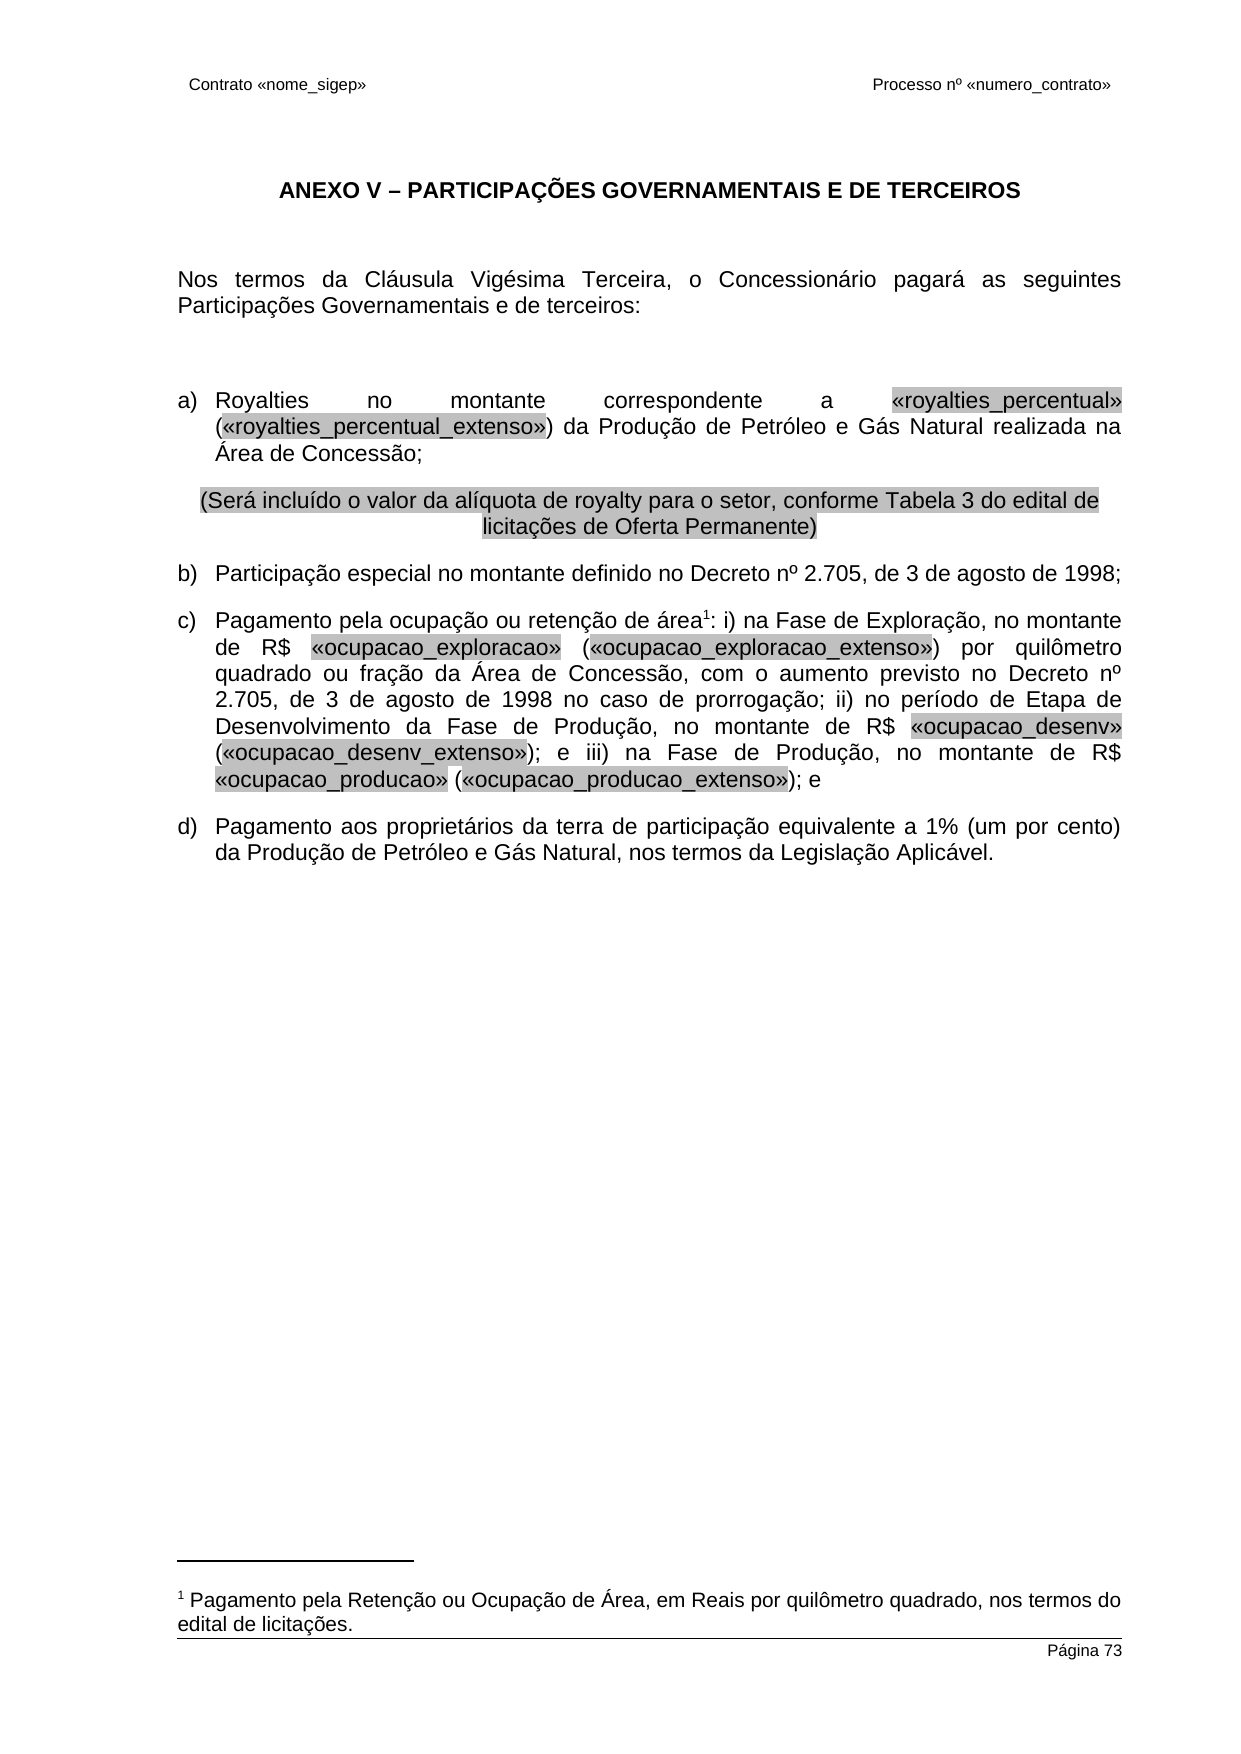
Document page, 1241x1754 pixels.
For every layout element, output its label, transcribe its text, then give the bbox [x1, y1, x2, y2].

text (Será incluído o valor da alíquota de royalty para o setor, conforme Tabela 3 do edital de licitações de Oferta Permanente) [817, 487, 1122, 539]
list Participação especial no montante definido no Decreto nº 2.705, de 3 de agosto de 1998; [177, 560, 1122, 587]
list Pagamento pela ocupação ou retenção de área: i) na Fase de Exploração, no montante de R$ «ocupacao_exploracao» («ocupacao_exploracao_extenso») por quilômetro quadrado ou fração da Área de Concessão, com o aumento previsto no Decreto nº 2.705, de 3 de agosto de 1998 no caso de prorrogação; ii) no período de Etapa de Desenvolvimento da Fase de Produção, no montante de R$ «ocupacao_desenv» («ocupacao_desenv_extenso»); e iii) na Fase de Produção, no montante de R$ «ocupacao_producao» («ocupacao_producao_extenso»); e [177, 607, 1122, 792]
text (Será incluído o valor da alíquota de royalty para o setor, conforme Tabela 3 do edital de licitações de Oferta Permanente) [177, 487, 482, 539]
text Nos termos da Cláusula Vigésima Terceira, o Concessionário pagará as seguintes Participações Governamentais e de terceiros: [177, 266, 1122, 319]
list Royalties no montante correspondente a «royalties_percentual» («royalties_percentual_extenso») da Produção de Petróleo e Gás Natural realizada na Área de Concessão; [177, 387, 1122, 466]
list Pagamento aos proprietários da terra de participação equivalente a 1% (um por cento) da Produção de Petróleo e Gás Natural, nos termos da Legislação Aplicável. [177, 813, 1122, 865]
text Anexo V – Participações governamentais e de terceiros [177, 177, 1122, 203]
